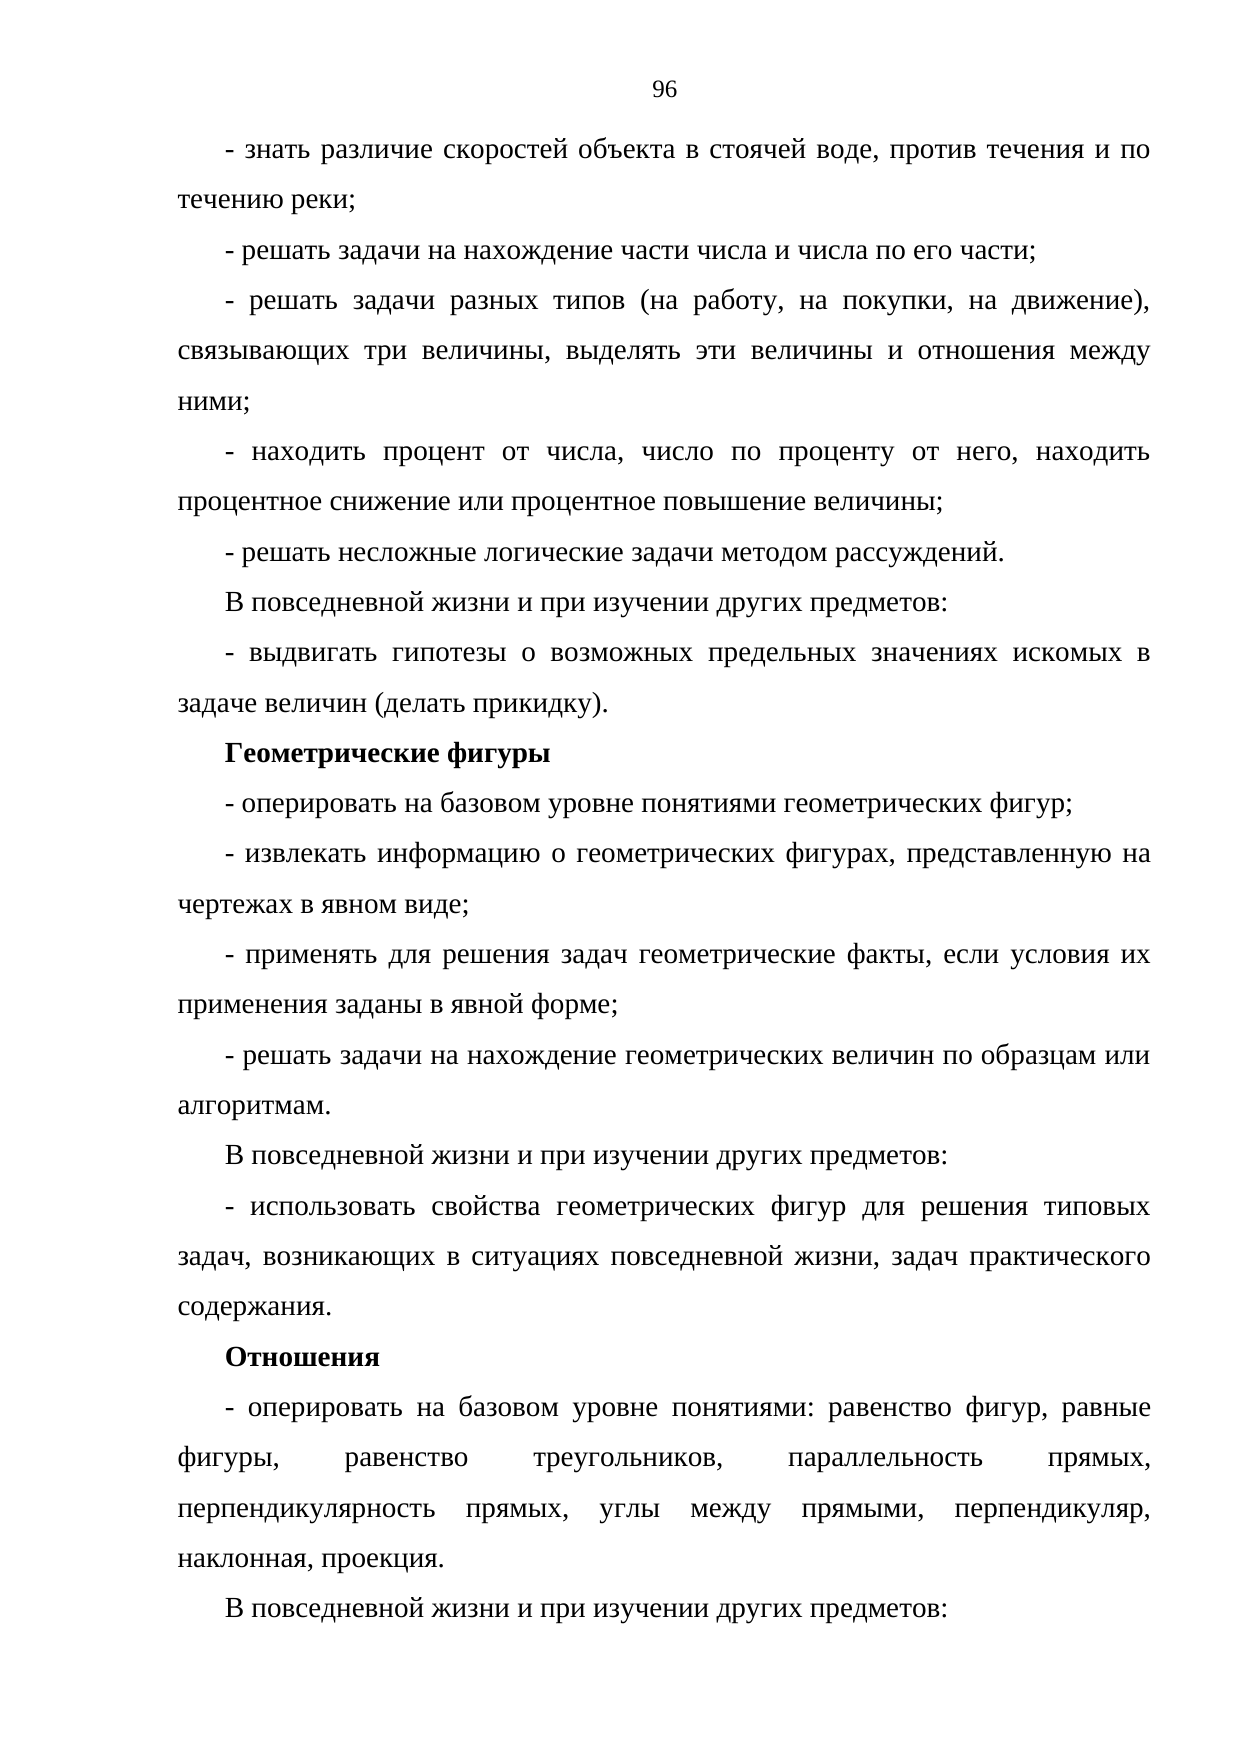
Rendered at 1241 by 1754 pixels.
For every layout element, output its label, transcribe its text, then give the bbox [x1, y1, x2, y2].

text - использовать свойства геометрических фигур для решения типовых задач, возникающих в ситуациях повседневной жизни, задач практического содержания. [177, 1188, 1152, 1322]
text В повседневной жизни и при изучении других предметов: [177, 584, 1152, 618]
text - находить процент от числа, число по проценту от него, находить процентное снижение или процентное повышение величины; [177, 433, 1152, 517]
text - оперировать на базовом уровне понятиями геометрических фигур; [177, 785, 1152, 819]
text - применять для решения задач геометрические факты, если условия их применения заданы в явной форме; [177, 936, 1152, 1020]
text - решать задачи на нахождение части числа и числа по его части; [177, 232, 1152, 265]
text - извлекать информацию о геометрических фигурах, представленную на чертежах в явном виде; [177, 836, 1152, 919]
text - решать задачи разных типов (на работу, на покупки, на движение), связывающих три величины, выделять эти величины и отношения между ними; [177, 282, 1152, 416]
text - решать задачи на нахождение геометрических величин по образцам или алгоритмам. [177, 1037, 1152, 1121]
text В повседневной жизни и при изучении других предметов: [177, 1137, 1152, 1171]
text - решать несложные логические задачи методом рассуждений. [177, 534, 1152, 567]
text - оперировать на базовом уровне понятиями: равенство фигур, равные фигуры, равенство треугольников, параллельность прямых, перпендикулярность прямых, углы между прямыми, перпендикуляр, наклонная, проекция. [177, 1389, 1152, 1573]
text В повседневной жизни и при изучении других предметов: [177, 1590, 1152, 1624]
text Отношения [177, 1339, 1152, 1372]
text - знать различие скоростей объекта в стоячей воде, против течения и по течению реки; [177, 131, 1152, 215]
text - выдвигать гипотезы о возможных предельных значениях искомых в задаче величин (делать прикидку). [177, 634, 1152, 718]
text Геометрические фигуры [177, 735, 1152, 768]
